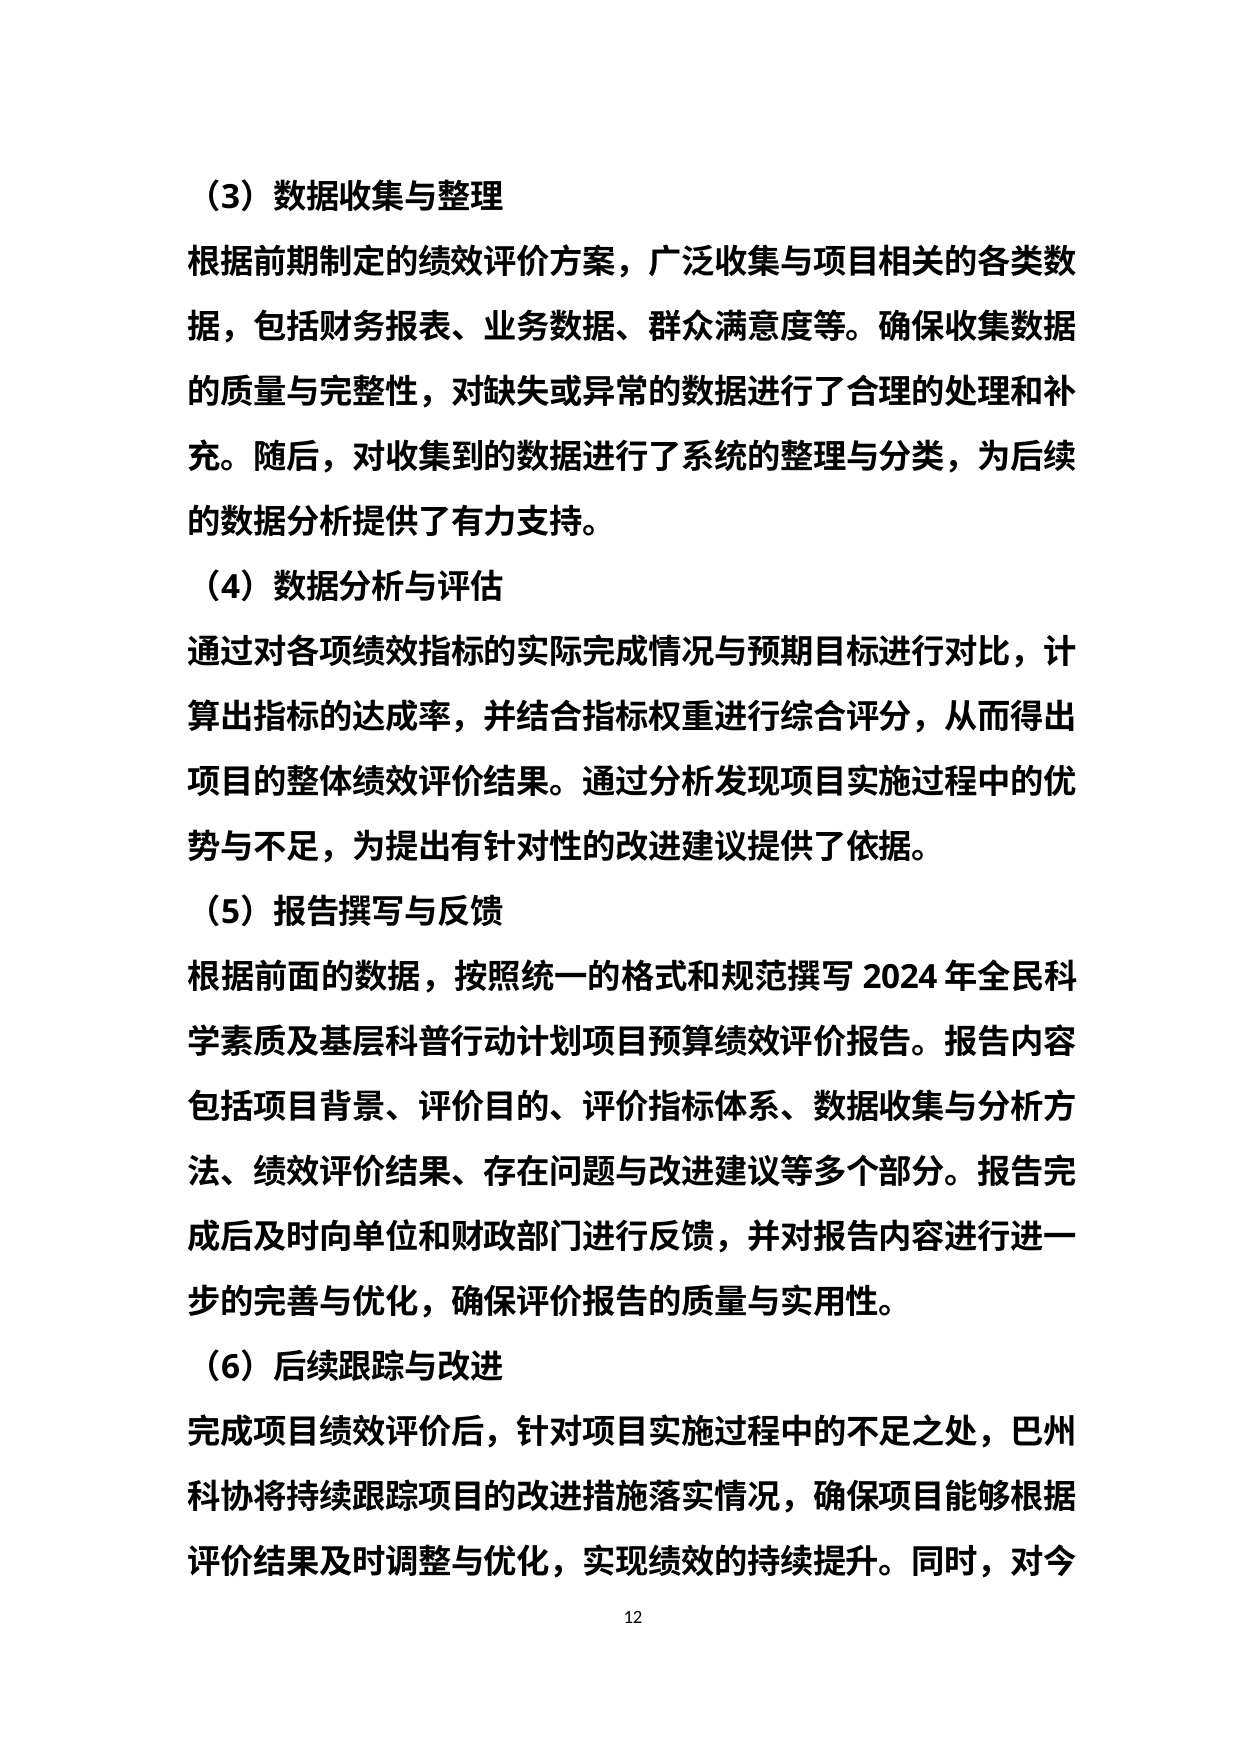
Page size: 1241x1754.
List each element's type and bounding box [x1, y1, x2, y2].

text [187, 162, 1078, 1592]
